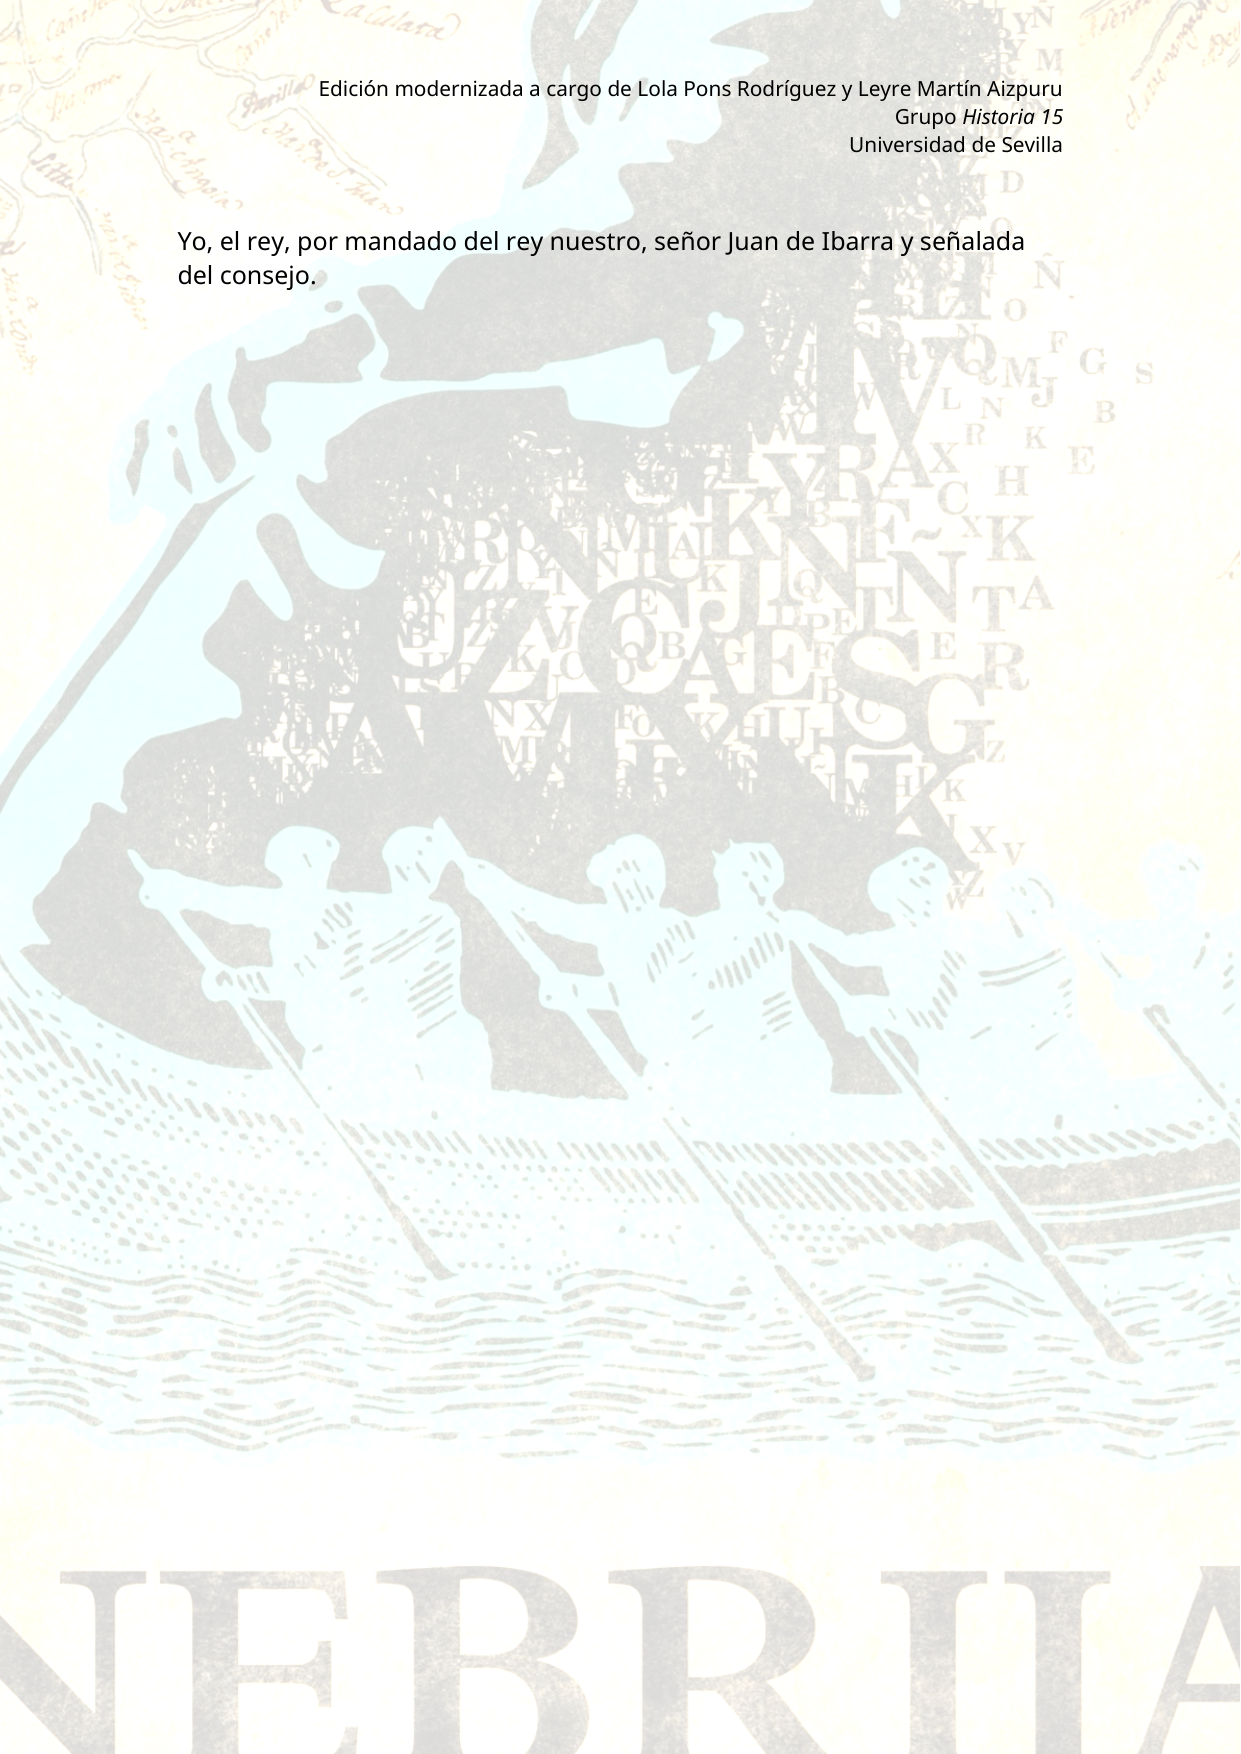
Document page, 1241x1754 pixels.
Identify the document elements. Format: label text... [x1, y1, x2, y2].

text Yo, el rey, por mandado del rey nuestro, señor Juan de Ibarra y señalada del consejo. [177, 224, 1063, 292]
